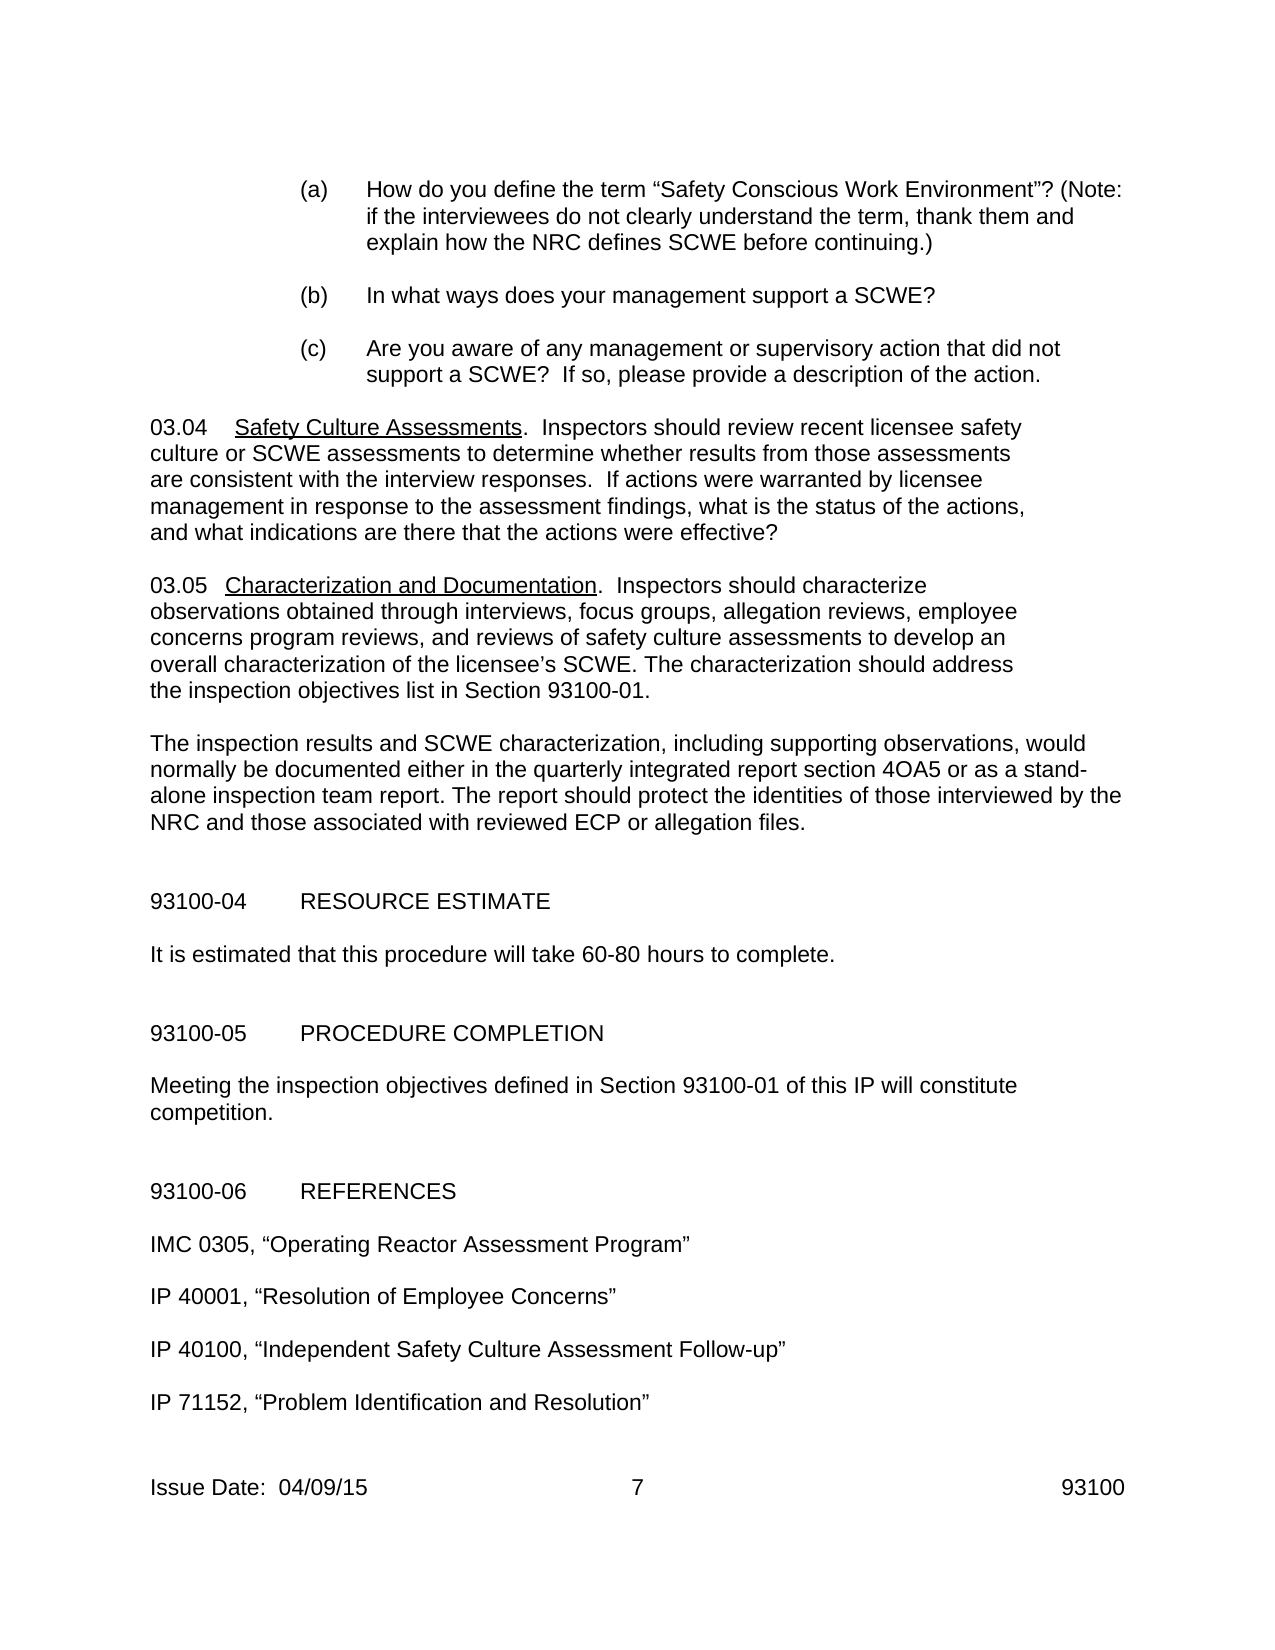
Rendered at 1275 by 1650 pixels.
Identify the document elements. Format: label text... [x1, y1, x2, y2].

text observations obtained through interviews, focus groups, allegation reviews, employee [150, 598, 1125, 624]
text culture or SCWE assessments to determine whether results from those assessments [150, 440, 1125, 466]
text management in response to the assessment findings, what is the status of the actions, [150, 493, 1125, 519]
text The inspection results and SCWE characterization, including supporting observations, would normally be documented either in the quarterly integrated report section 4OA5 or as a stand-alone inspection team report. The report should protect the identities of those interviewed by the NRC and those associated with reviewed ECP or allegation files. [150, 730, 1125, 835]
text 93100-06 REFERENCES [150, 1178, 1125, 1204]
text 93100-05 PROCEDURE COMPLETION [150, 1020, 1125, 1046]
list Are you aware of any management or supervisory action that did not support a SCWE? If so, please provide a description of the action. [300, 334, 1125, 387]
text IMC 0305, “Operating Reactor Assessment Program” [150, 1231, 1125, 1257]
text concerns program reviews, and reviews of safety culture assessments to develop an [150, 624, 1125, 651]
text IP 40001, “Resolution of Employee Concerns” [150, 1283, 1125, 1309]
text are consistent with the interview responses. If actions were warranted by licensee [150, 466, 1125, 493]
text It is estimated that this procedure will take 60-80 hours to complete. [150, 941, 1125, 967]
text 03.05 Characterization and Documentation. Inspectors should characterize [150, 572, 1125, 598]
text IP 71152, “Problem Identification and Resolution” [150, 1389, 1125, 1415]
list In what ways does your management support a SCWE? [300, 282, 1125, 308]
text 03.04 Safety Culture Assessments. Inspectors should review recent licensee safety [150, 413, 1125, 440]
text and what indications are there that the actions were effective? [150, 519, 1125, 545]
text the inspection objectives list in Section 93100-01. [150, 677, 1125, 703]
text Meeting the inspection objectives defined in Section 93100-01 of this IP will constitute competition. [150, 1072, 1125, 1125]
text overall characterization of the licensee’s SCWE. The characterization should address [150, 651, 1125, 677]
list How do you define the term “Safety Conscious Work Environment”? (Note: if the interviewees do not clearly understand the term, thank them and explain how the NRC defines SCWE before continuing.) [300, 176, 1125, 255]
text 93100-04 RESOURCE ESTIMATE [150, 888, 1125, 914]
text IP 40100, “Independent Safety Culture Assessment Follow-up” [150, 1336, 1125, 1362]
